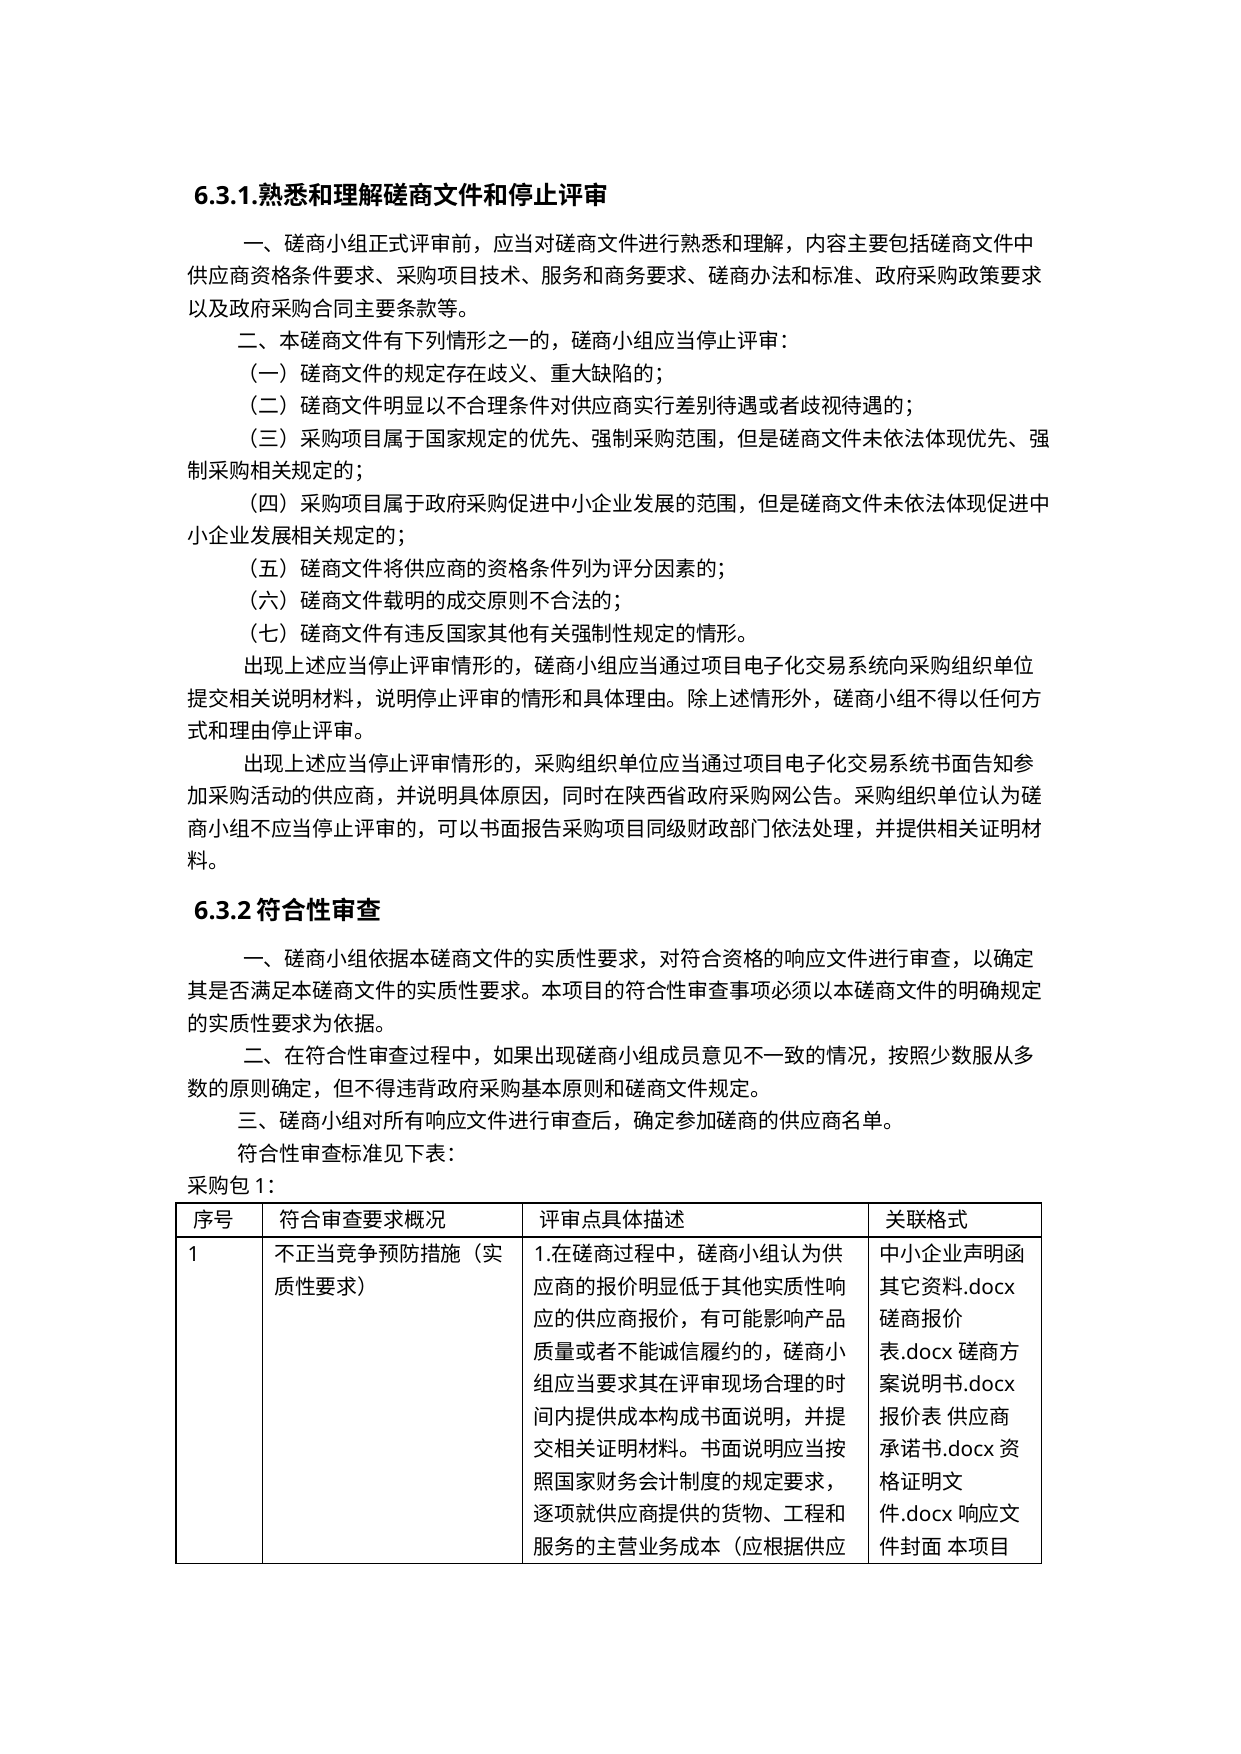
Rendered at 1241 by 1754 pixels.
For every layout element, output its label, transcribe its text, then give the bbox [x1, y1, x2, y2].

text 一、磋商小组依据本磋商文件的实质性要求，对符合资格的响应文件进行审查，以确定其是否满足本磋商文件的实质性要求。本项目的符合性审查事项必须以本磋商文件的明确规定的实质性要求为依据。 [187, 942, 1053, 1039]
table_header 评审点具体描述 [523, 1204, 868, 1236]
table_header 序号 [177, 1204, 262, 1236]
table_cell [869, 1238, 1041, 1563]
text （二）磋商文件明显以不合理条件对供应商实行差别待遇或者歧视待遇的； [187, 389, 1053, 422]
text 6.3.1.熟悉和理解磋商文件和停止评审 [187, 162, 1053, 227]
table_header 符合审查要求概况 [263, 1204, 522, 1236]
text 二、本磋商文件有下列情形之一的，磋商小组应当停止评审： [187, 324, 1053, 357]
text 三、磋商小组对所有响应文件进行审查后，确定参加磋商的供应商名单。 [187, 1104, 1053, 1137]
text 符合性审查标准见下表： [187, 1137, 1053, 1169]
table_header 关联格式 [869, 1204, 1041, 1236]
table_cell 1 [177, 1238, 262, 1563]
text （四）采购项目属于政府采购促进中小企业发展的范围，但是磋商文件未依法体现促进中小企业发展相关规定的； [187, 487, 1053, 552]
text 二、在符合性审查过程中，如果出现磋商小组成员意见不一致的情况，按照少数服从多数的原则确定，但不得违背政府采购基本原则和磋商文件规定。 [187, 1039, 1053, 1104]
text 出现上述应当停止评审情形的，磋商小组应当通过项目电子化交易系统向采购组织单位提交相关说明材料，说明停止评审的情形和具体理由。除上述情形外，磋商小组不得以任何方式和理由停止评审。 [187, 649, 1053, 747]
text （六）磋商文件载明的成交原则不合法的； [187, 584, 1053, 617]
text （七）磋商文件有违反国家其他有关强制性规定的情形。 [187, 617, 1053, 649]
text 一、磋商小组正式评审前，应当对磋商文件进行熟悉和理解，内容主要包括磋商文件中供应商资格条件要求、采购项目技术、服务和商务要求、磋商办法和标准、政府采购政策要求以及政府采购合同主要条款等。 [187, 227, 1053, 324]
text （一）磋商文件的规定存在歧义、重大缺陷的； [187, 357, 1053, 389]
text 6.3.2符合性审查 [187, 877, 1053, 942]
text 出现上述应当停止评审情形的，采购组织单位应当通过项目电子化交易系统书面告知参加采购活动的供应商，并说明具体原因，同时在陕西省政府采购网公告。采购组织单位认为磋商小组不应当停止评审的，可以书面报告采购项目同级财政部门依法处理，并提供相关证明材料。 [187, 747, 1053, 877]
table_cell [523, 1238, 868, 1563]
text 采购包1： [187, 1169, 1053, 1202]
table_cell 不正当竞争预防措施（实质性要求） [263, 1238, 522, 1563]
text （五）磋商文件将供应商的资格条件列为评分因素的； [187, 552, 1053, 584]
text （三）采购项目属于国家规定的优先、强制采购范围，但是磋商文件未依法体现优先、强制采购相关规定的； [187, 422, 1053, 487]
